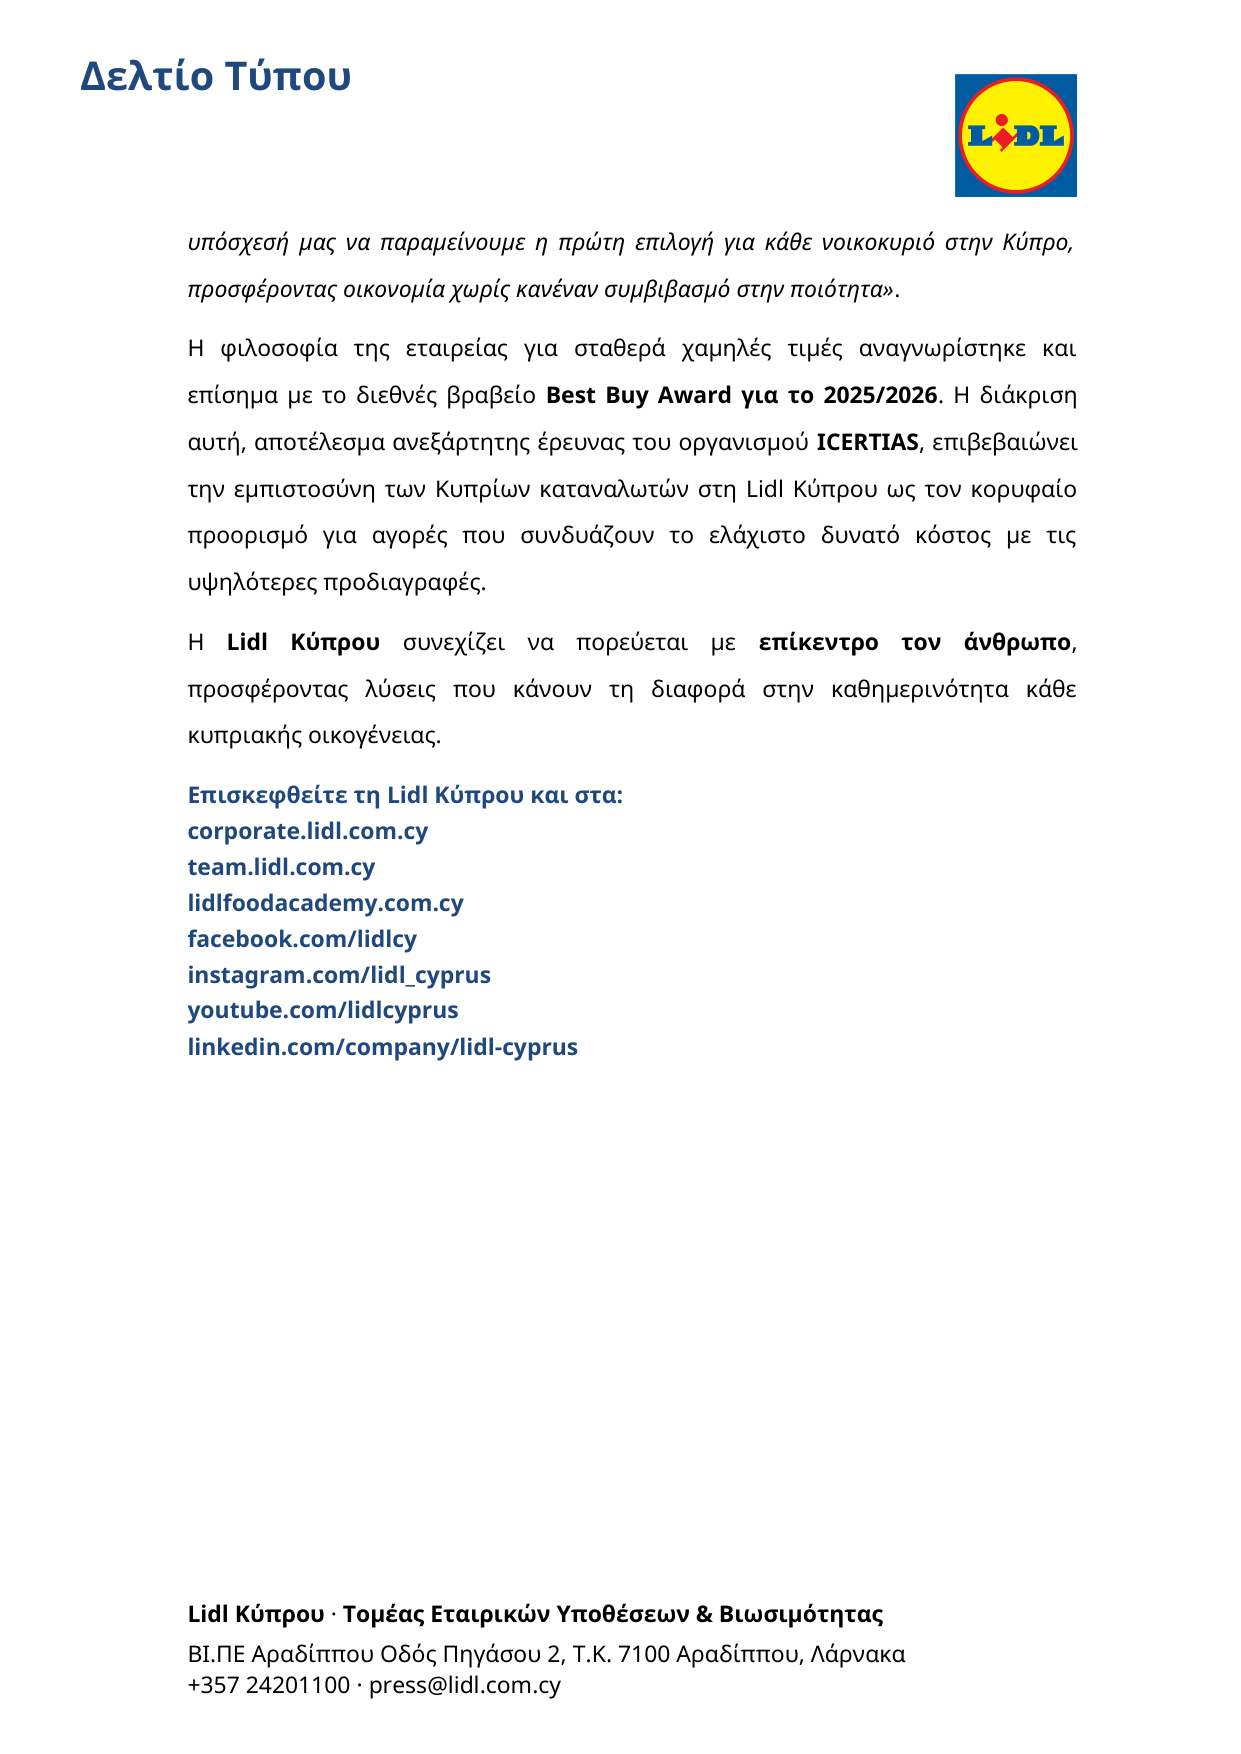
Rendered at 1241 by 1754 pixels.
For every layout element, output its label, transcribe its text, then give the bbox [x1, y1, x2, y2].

text Η Lidl Κύπρου συνεχίζει να πορεύεται με επίκεντρο τον άνθρωπο, προσφέροντας λύσεις που κάνουν τη διαφορά στην καθημερινότητα κάθε κυπριακής οικογένειας. [187, 626, 1078, 751]
text youtube.com/lidlcyprus [187, 994, 1078, 1026]
text linkedin.com/company/lidl-cyprus [187, 1030, 1078, 1062]
text lidlfoodacademy.com.cy [187, 887, 1078, 918]
picture [954, 73, 1078, 198]
text facebook.com/lidlcy [187, 923, 1078, 954]
text corporate.lidl.com.cy [187, 815, 1078, 846]
text team.lidl.com.cy [187, 851, 1078, 882]
text Επισκεφθείτε τη Lidl Κύπρου και στα: [187, 779, 1078, 810]
text instagram.com/lidl_cyprus [187, 958, 1078, 990]
text Η φιλοσοφία της εταιρείας για σταθερά χαμηλές τιμές αναγνωρίστηκε και επίσημα με το διεθνές βραβείο Best Buy Award για το 2025/2026. Η διάκριση αυτή, αποτέλεσμα ανεξάρτητης έρευνας του οργανισμού ICERTIAS, επιβεβαιώνει την εμπιστοσύνη των Κυπρίων καταναλωτών στη Lidl Κύπρου ως τον κορυφαίο προορισμό για αγορές που συνδυάζουν το ελάχιστο δυνατό κόστος με τις υψηλότερες προδιαγραφές. [187, 332, 1078, 598]
